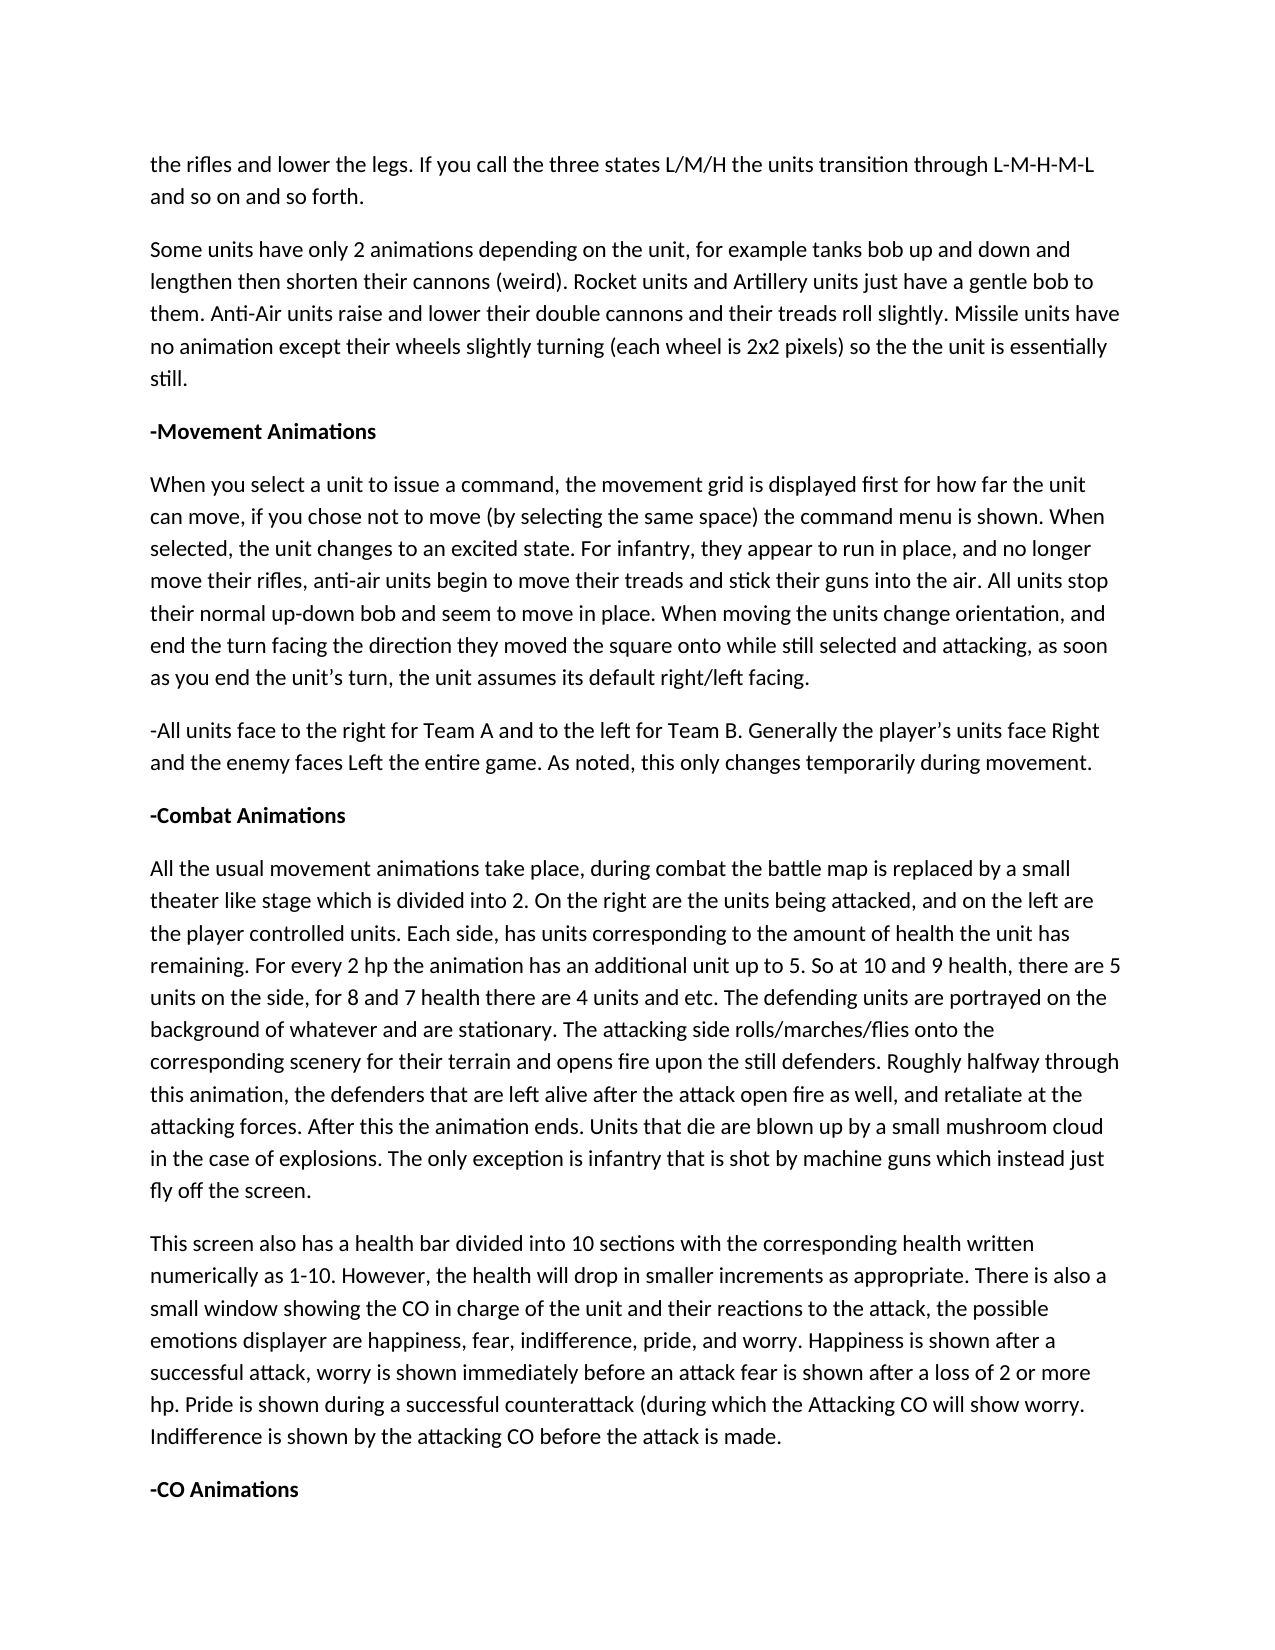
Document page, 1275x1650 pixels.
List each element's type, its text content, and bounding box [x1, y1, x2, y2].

text Some units have only 2 animations depending on the unit, for example tanks bob up and down and lengthen then shorten their cannons (weird). Rocket units and Artillery units just have a gentle bob to them. Anti-Air units raise and lower their double cannons and their treads roll slightly. Missile units have no animation except their wheels slightly turning (each wheel is 2x2 pixels) so the the unit is essentially still. [150, 235, 1125, 392]
text This screen also has a health bar divided into 10 sections with the corresponding health written numerically as 1-10. However, the health will drop in smaller increments as appropriate. There is also a small window showing the CO in charge of the unit and their reactions to the attack, the possible emotions displayer are happiness, fear, indifference, pride, and worry. Happiness is shown after a successful attack, worry is shown immediately before an attack fear is shown after a loss of 2 or more hp. Pride is shown during a successful counterattack (during which the Attacking CO will show worry. Indifference is shown by the attacking CO before the attack is made. [150, 1229, 1125, 1450]
text -All units face to the right for Team A and to the left for Team B. Generally the player’s units face Right and the enemy faces Left the entire game. As noted, this only changes temporarily during movement. [150, 716, 1125, 776]
text -Combat Animations [150, 801, 1125, 829]
text All the usual movement animations take place, during combat the battle map is replaced by a small theater like stage which is divided into 2. On the right are the units being attacked, and on the left are the player controlled units. Each side, has units corresponding to the amount of health the unit has remaining. For every 2 hp the animation has an additional unit up to 5. So at 10 and 9 health, there are 5 units on the side, for 8 and 7 health there are 4 units and etc. The defending units are portrayed on the background of whatever and are stationary. The attacking side rolls/marches/flies onto the corresponding scenery for their terrain and opens fire upon the still defenders. Roughly halfway through this animation, the defenders that are left alive after the attack open fire as well, and retaliate at the attacking forces. After this the animation ends. Units that die are blown up by a small mushroom cloud in the case of explosions. The only exception is infantry that is shot by machine guns which instead just fly off the screen. [150, 854, 1125, 1204]
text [150, 150, 1125, 210]
text -Movement Animations [150, 417, 1125, 445]
text -CO Animations [150, 1475, 1125, 1503]
text When you select a unit to issue a command, the movement grid is displayed first for how far the unit can move, if you chose not to move (by selecting the same space) the command menu is shown. When selected, the unit changes to an excited state. For infantry, they appear to run in place, and no longer move their rifles, anti-air units begin to move their treads and stick their guns into the air. All units stop their normal up-down bob and seem to move in place. When moving the units change orientation, and end the turn facing the direction they moved the square onto while still selected and attacking, as soon as you end the unit’s turn, the unit assumes its default right/left facing. [150, 470, 1125, 691]
